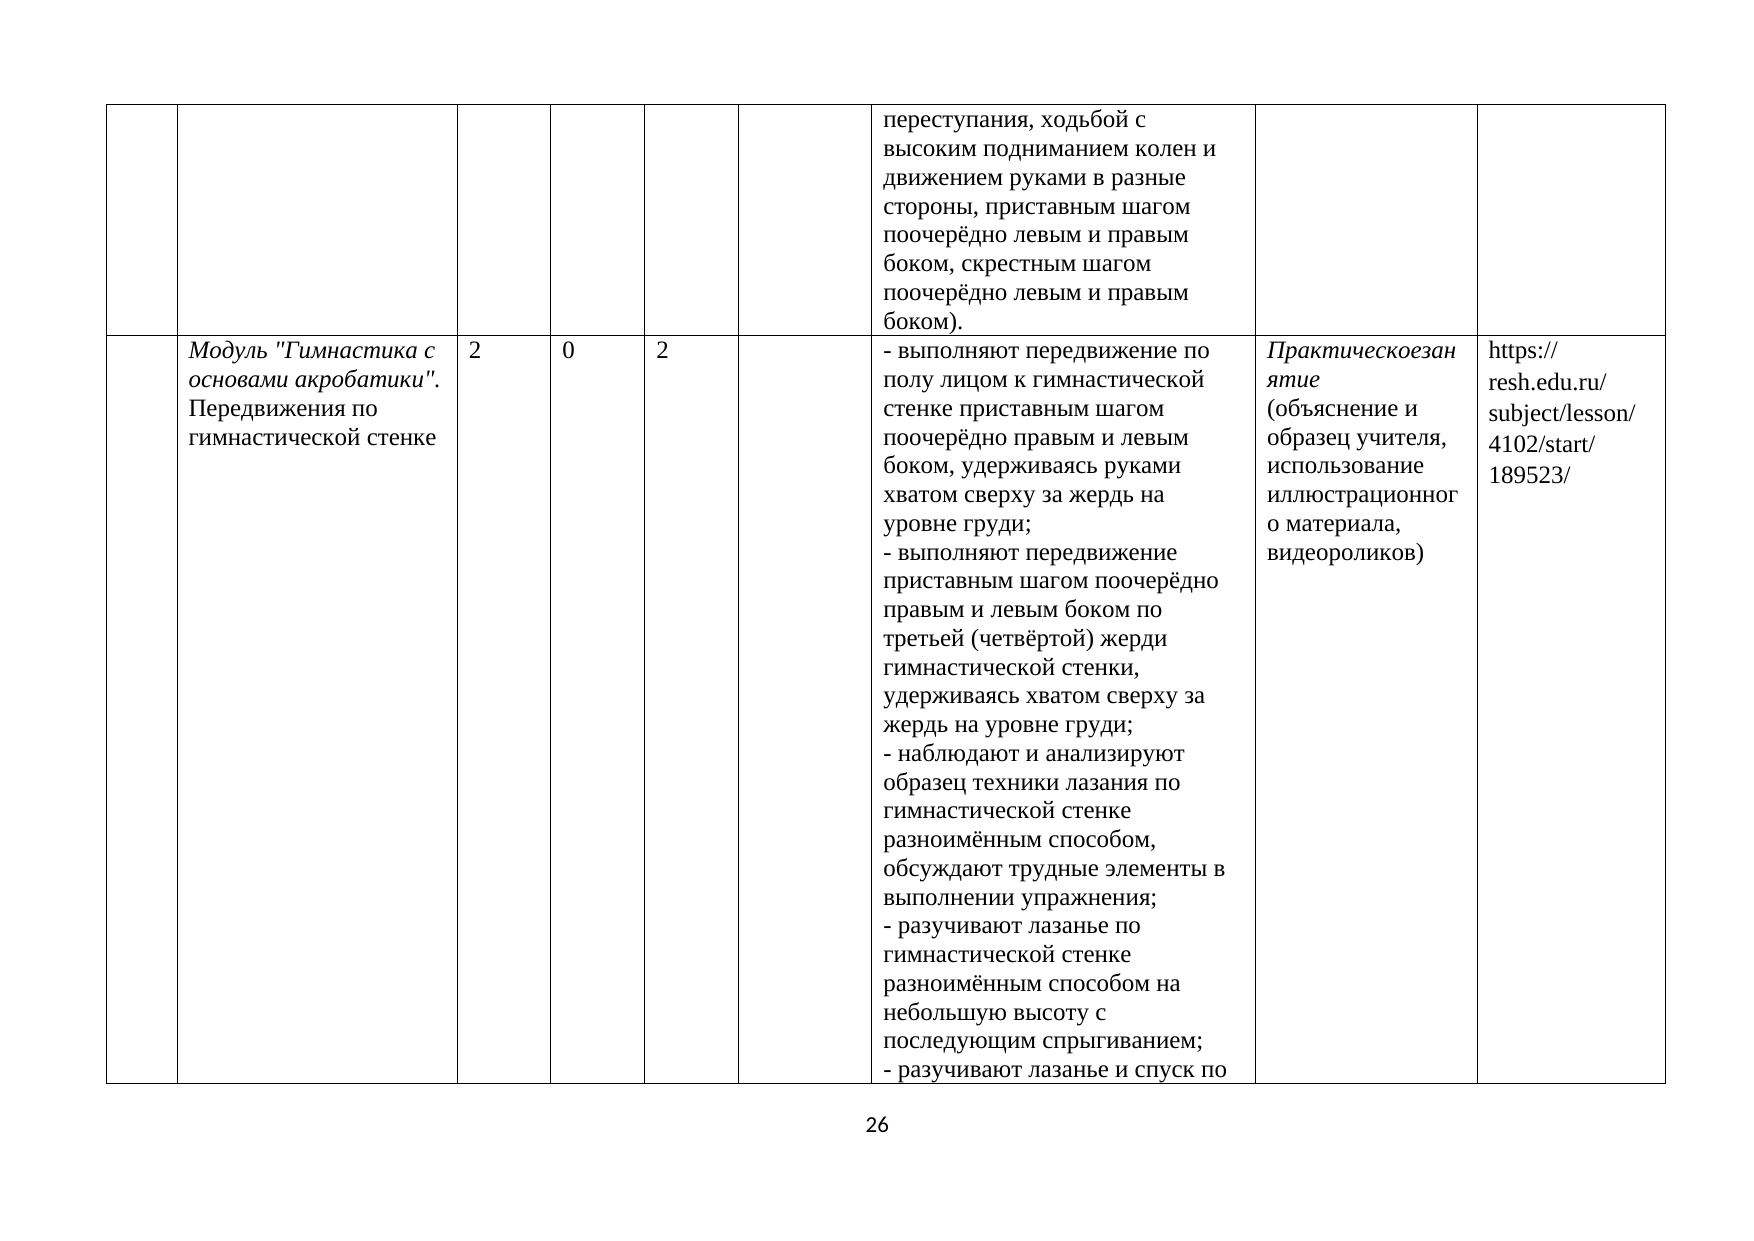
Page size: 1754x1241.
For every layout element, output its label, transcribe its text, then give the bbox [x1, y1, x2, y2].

table_cell 0 [551, 105, 644, 334]
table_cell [1478, 336, 1665, 1083]
table_cell 1 [645, 105, 738, 334]
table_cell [178, 105, 457, 334]
table_cell [739, 336, 871, 1083]
table_cell [107, 105, 177, 334]
table_cell [107, 336, 177, 1083]
table_cell 2 [645, 336, 738, 1083]
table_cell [872, 336, 1255, 1083]
table_cell 1 [458, 105, 550, 334]
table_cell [1256, 336, 1477, 1083]
table_cell [739, 105, 871, 334]
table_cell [178, 336, 457, 1083]
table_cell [1256, 105, 1477, 334]
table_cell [872, 105, 1255, 334]
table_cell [1478, 105, 1665, 334]
table_cell 0 [551, 336, 644, 1083]
table_cell 2 [458, 336, 550, 1083]
